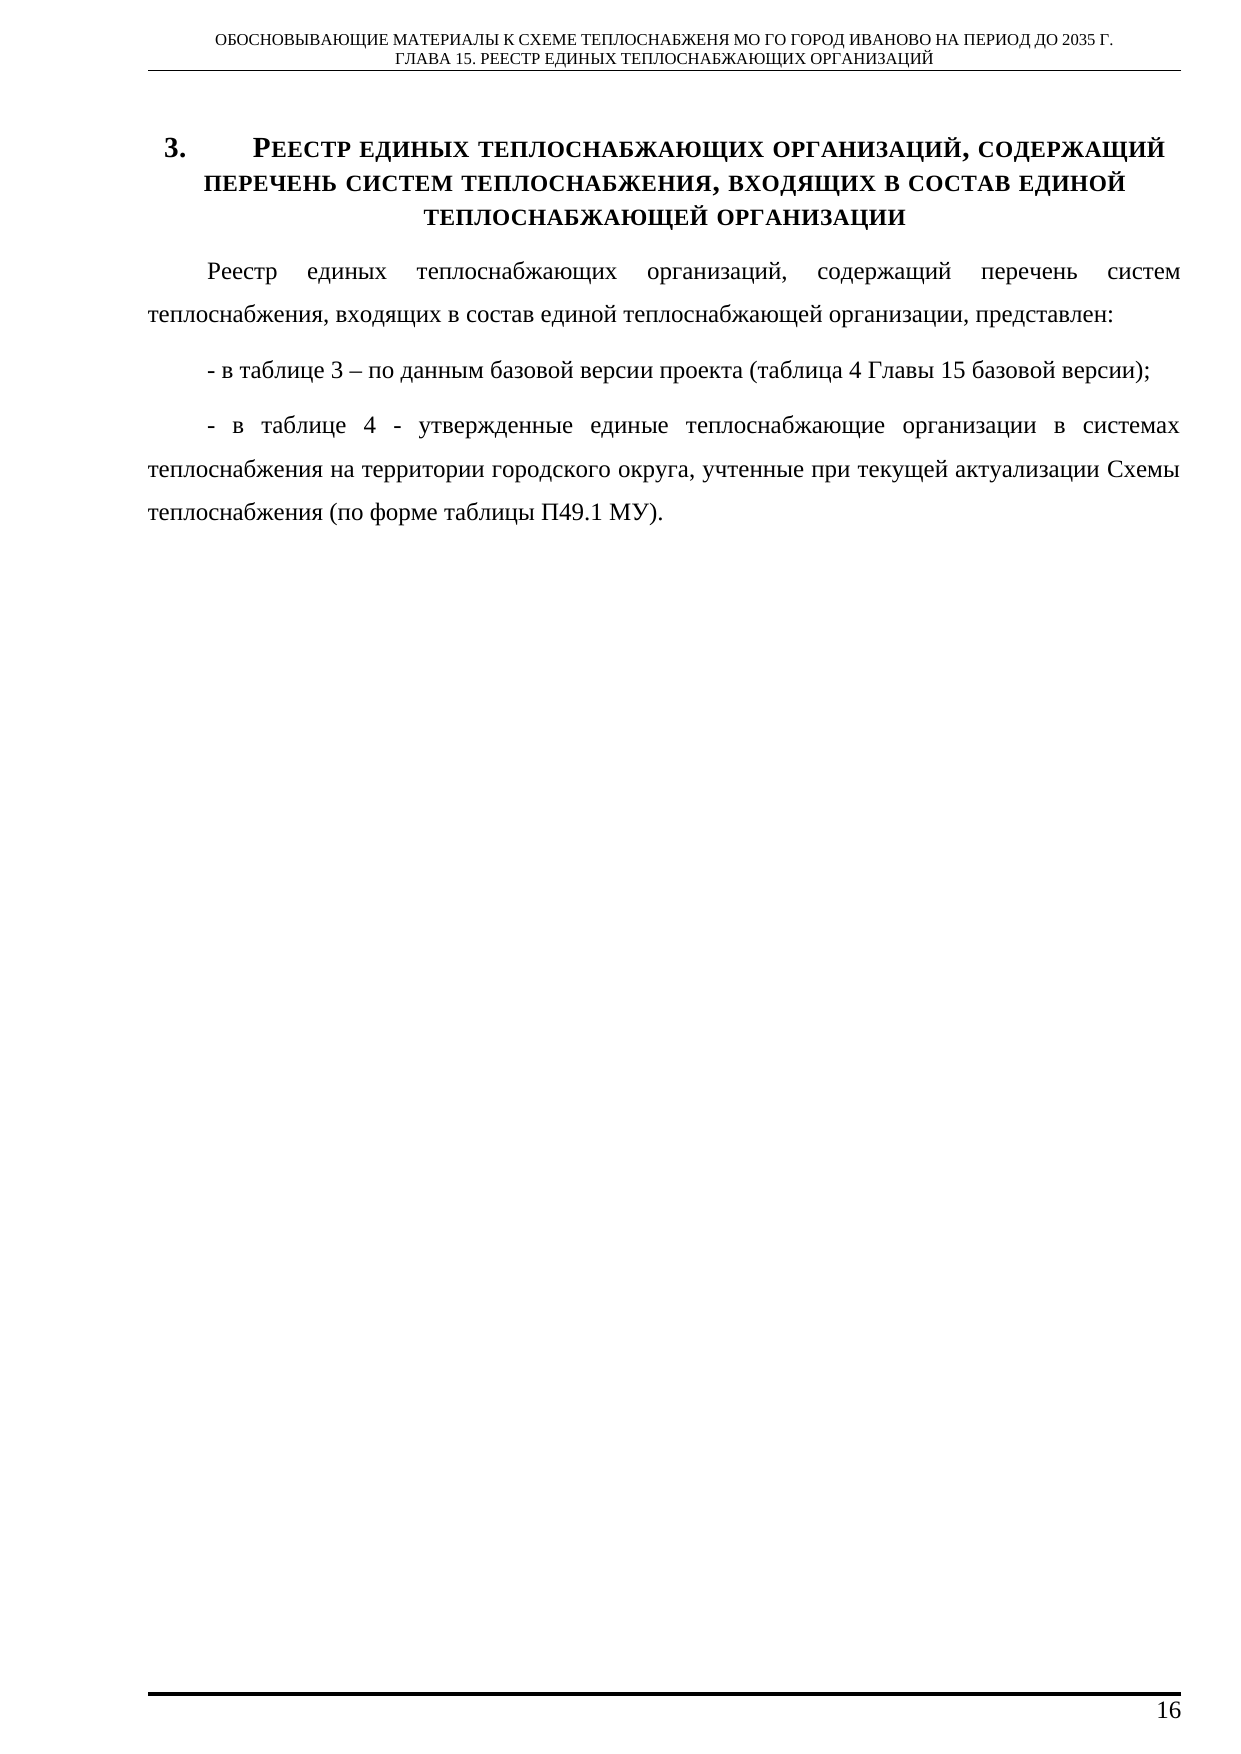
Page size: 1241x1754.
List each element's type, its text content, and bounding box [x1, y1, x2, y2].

list Реестр единых теплоснабжающих организаций, содержащий перечень систем теплоснабжения, входящих в состав единой теплоснабжающей организации [148, 131, 1181, 231]
text - в таблице 4 - утвержденные единые теплоснабжающие организации в системах теплоснабжения на территории городского округа, учтенные при текущей актуализации Схемы теплоснабжения (по форме таблицы П49.1 МУ). [148, 411, 1181, 526]
text - в таблице 3 – по данным базовой версии проекта (таблица 4 Главы 15 базовой версии); [148, 355, 1181, 384]
text Реестр единых теплоснабжающих организаций, содержащий перечень систем теплоснабжения, входящих в состав единой теплоснабжающей организации, представлен: [148, 256, 1181, 328]
